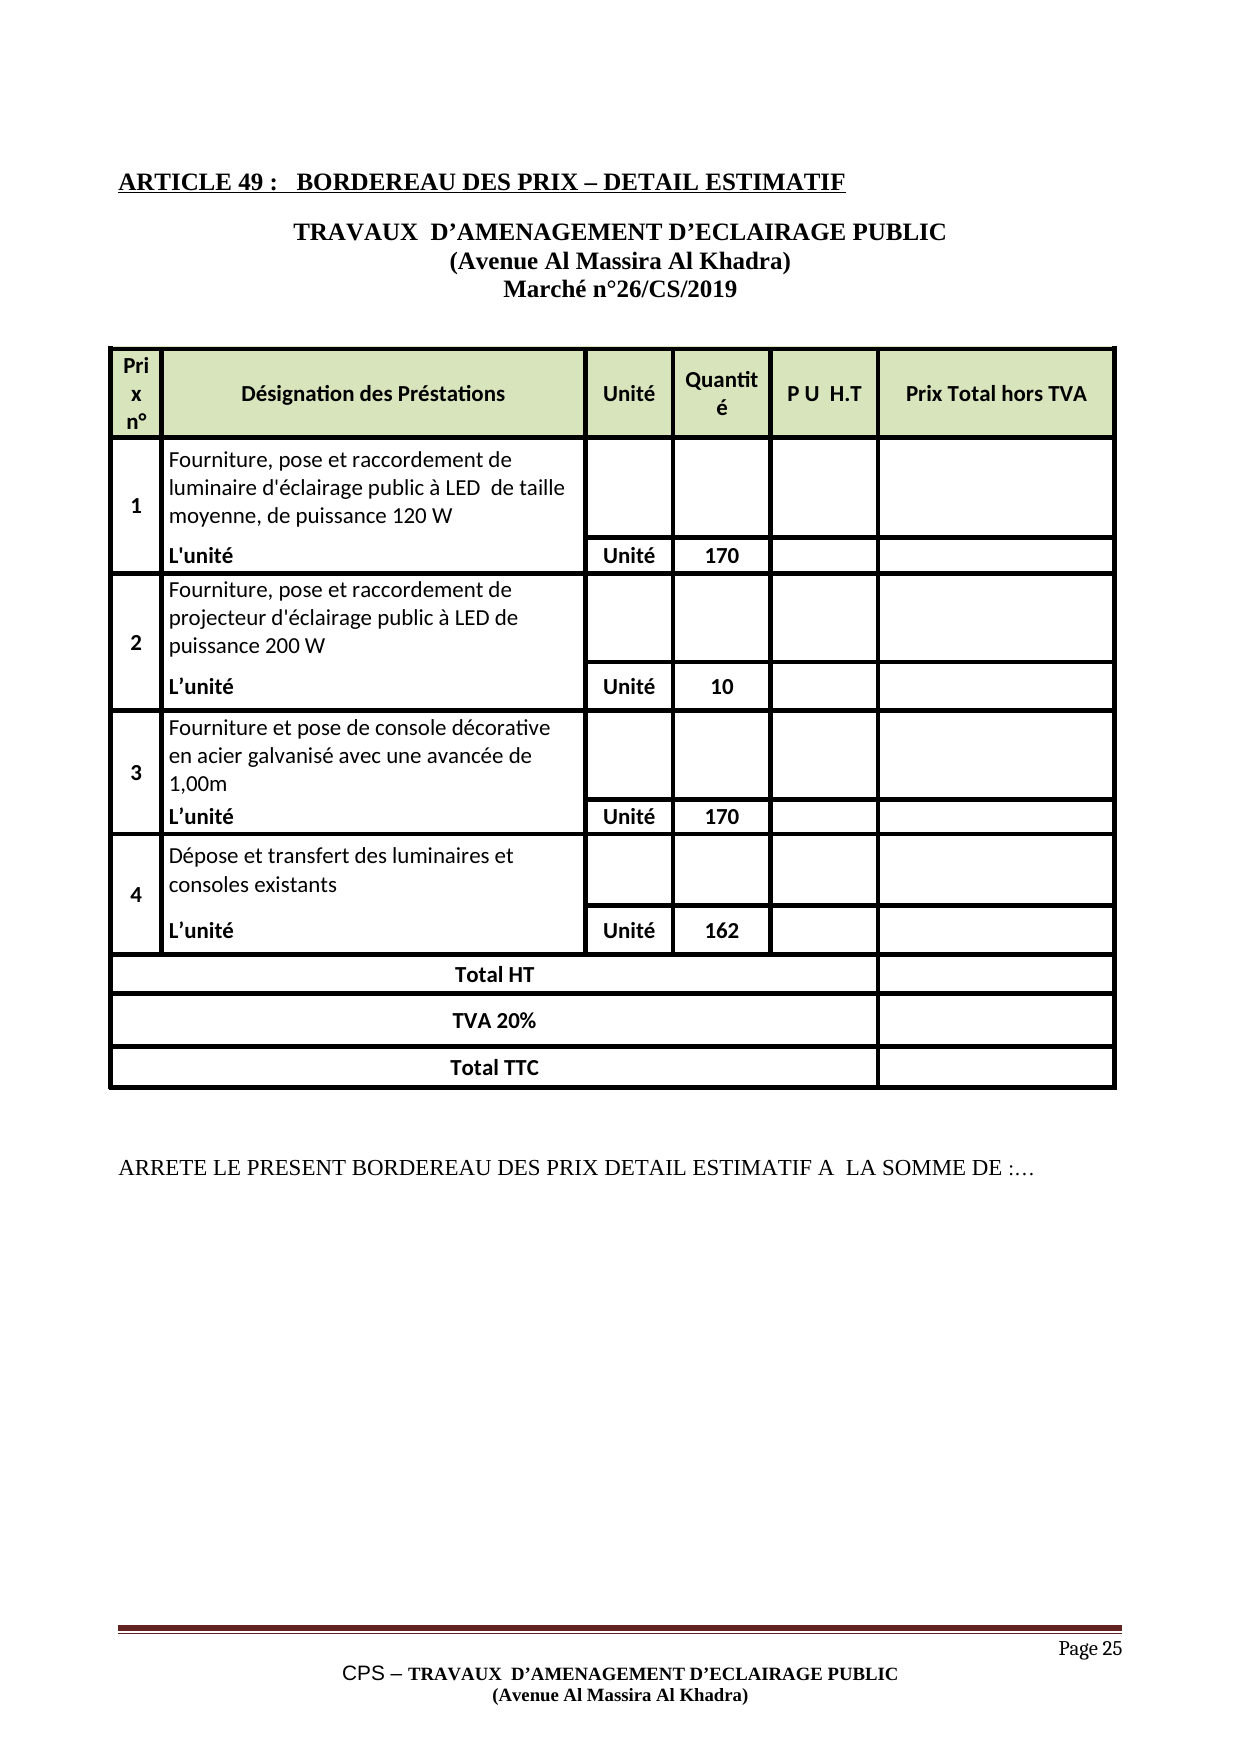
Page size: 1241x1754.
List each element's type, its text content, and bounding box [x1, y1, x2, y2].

table_cell [880, 713, 1112, 797]
table_cell [588, 576, 671, 659]
table_cell [675, 440, 768, 535]
table_cell L'unité [164, 535, 583, 571]
table_cell [880, 540, 1112, 571]
table_cell Fourniture, pose et raccordement de luminaire d'éclairage public à LED de taille moyenne, de puissance 120 W [164, 440, 583, 535]
table_cell Dépose et transfert des luminaires et consoles existants [164, 836, 583, 903]
table_cell [880, 908, 1112, 952]
table_cell Total TTC [113, 1049, 876, 1085]
table_cell Fourniture et pose de console décorative en acier galvanisé avec une avancée de 1,00m [164, 713, 583, 797]
table_cell [773, 576, 876, 659]
table_header P U H.T [773, 351, 876, 435]
table_cell [675, 713, 768, 797]
table_cell [880, 836, 1112, 903]
table_cell [675, 576, 768, 659]
text (Avenue Al Massira Al Khadra) [118, 246, 1122, 274]
table_cell [773, 908, 876, 952]
table_cell [588, 836, 671, 903]
table_cell L’unité [164, 660, 583, 708]
table_cell [675, 836, 768, 903]
table_cell Unité [588, 540, 671, 571]
table_cell 162 [675, 908, 768, 952]
table_header Prix n° [113, 351, 159, 435]
table_cell [588, 440, 671, 535]
table_cell 3 [113, 713, 159, 831]
table_cell [880, 802, 1112, 831]
table_cell L’unité [164, 797, 583, 831]
table_cell 170 [675, 540, 768, 571]
table_cell [773, 802, 876, 831]
table_cell Total HT [113, 957, 876, 991]
table_cell Unité [588, 802, 671, 831]
table_cell [773, 664, 876, 708]
table_header Quantité [675, 351, 768, 435]
table_cell [588, 713, 671, 797]
table_cell 170 [675, 802, 768, 831]
table_cell [880, 957, 1112, 991]
table_cell [880, 996, 1112, 1044]
table_header Prix Total hors TVA [880, 351, 1112, 435]
table_cell [880, 440, 1112, 535]
table_cell [880, 576, 1112, 659]
table_cell [773, 540, 876, 571]
text TRAVAUX D’AMENAGEMENT D’ECLAIRAGE PUBLIC [118, 217, 1122, 246]
table_header Unité [588, 351, 671, 435]
table_cell L’unité [164, 903, 583, 952]
text ARRETE LE PRESENT BORDEREAU DES PRIX DETAIL ESTIMATIF A LA SOMME DE :… [118, 1154, 1122, 1181]
table_cell [880, 664, 1112, 708]
table_cell 2 [113, 576, 159, 708]
text Marché n°26/CS/2019 [118, 274, 1122, 303]
table_cell 4 [113, 836, 159, 952]
table_cell [880, 1049, 1112, 1085]
table_cell TVA 20% [113, 996, 876, 1044]
table_cell 1 [113, 440, 159, 571]
table_cell Unité [588, 664, 671, 708]
table_cell 10 [675, 664, 768, 708]
table_header Désignation des Préstations [164, 351, 583, 435]
text ARTICLE 49 : BORDEREAU DES PRIX – DETAIL ESTIMATIF [118, 166, 1122, 195]
table_cell Unité [588, 908, 671, 952]
table_cell [773, 836, 876, 903]
table_cell [773, 713, 876, 797]
table_cell [773, 440, 876, 535]
table_cell Fourniture, pose et raccordement de projecteur d'éclairage public à LED de puissance 200 W [164, 576, 583, 659]
